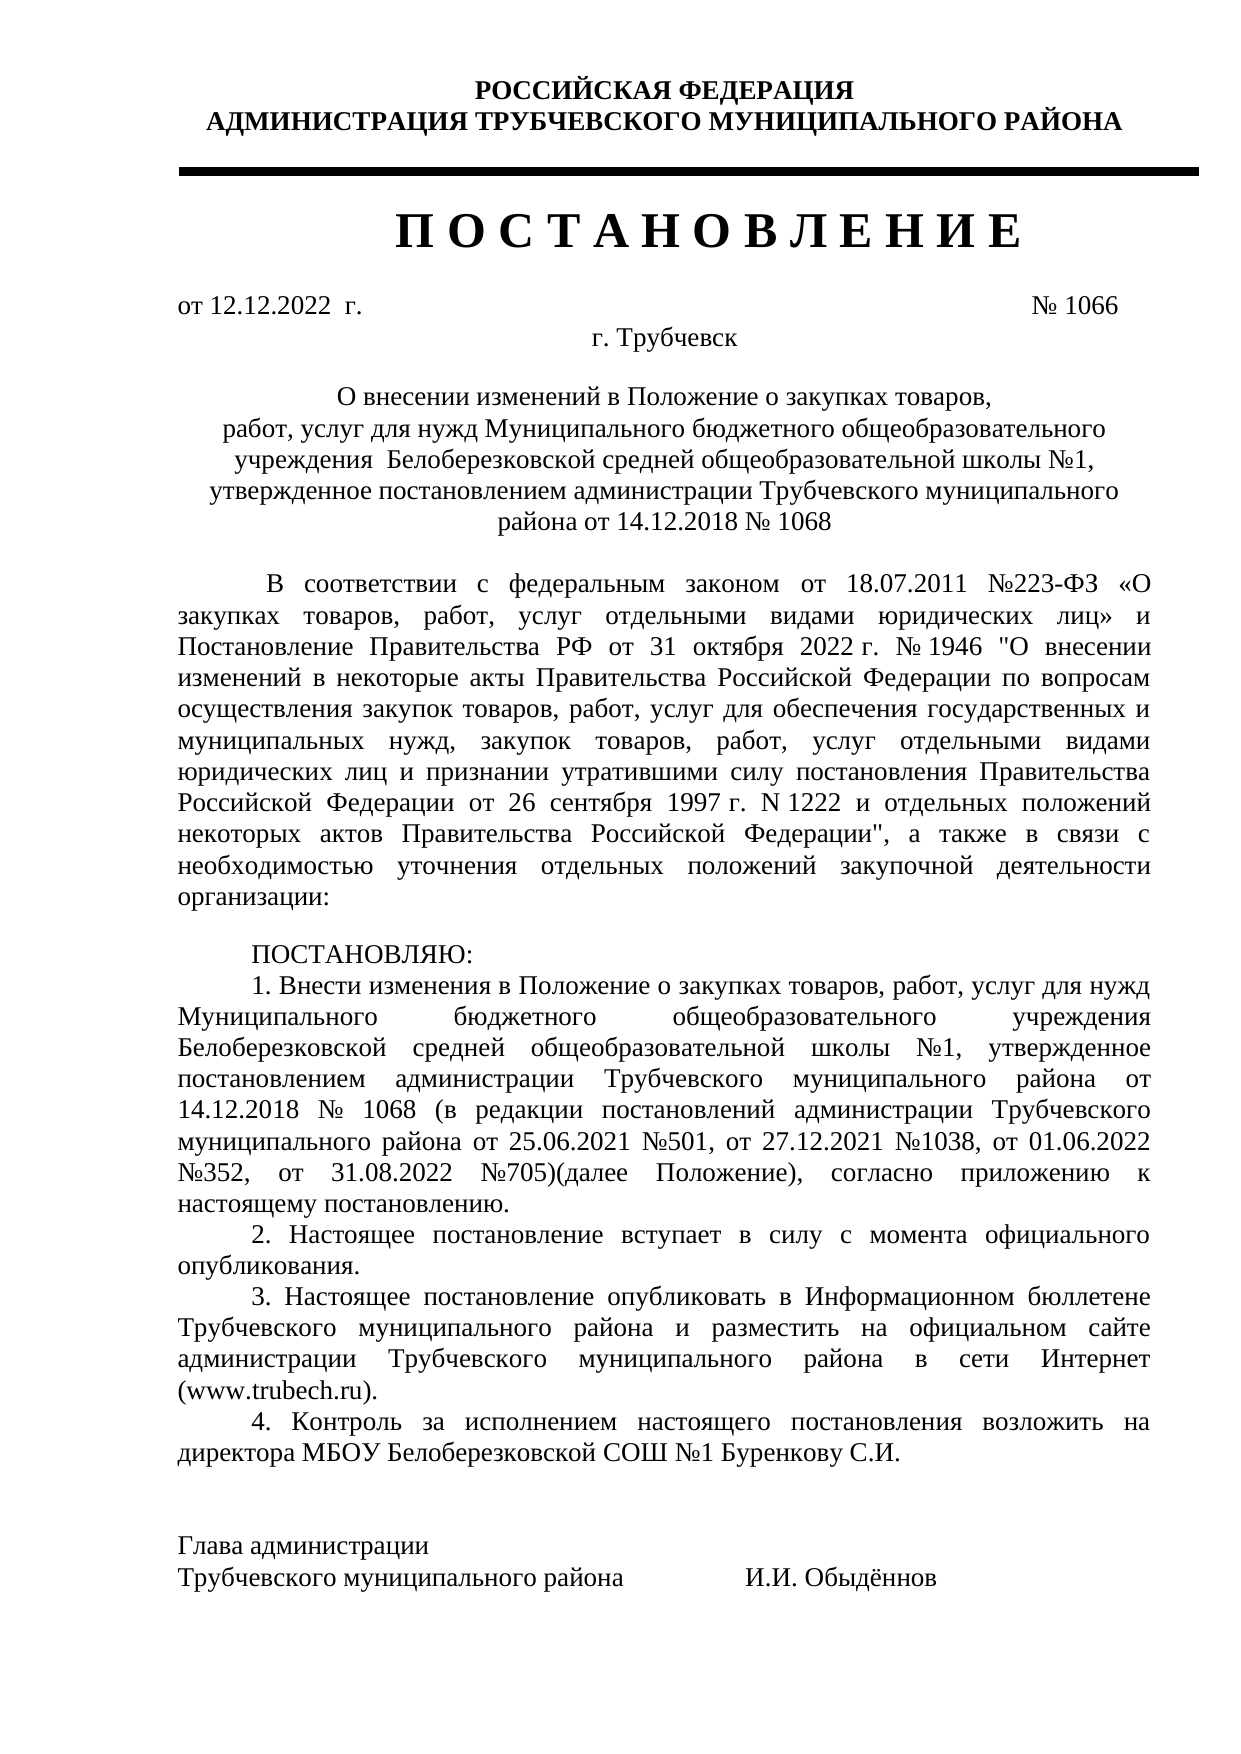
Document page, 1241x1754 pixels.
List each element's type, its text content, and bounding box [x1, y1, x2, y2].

subtitle РОССИЙСКАЯ ФЕДЕРАЦИЯ [177, 74, 1152, 105]
text ПОСТАНОВЛЯЮ: [177, 938, 1152, 969]
text 3. Настоящее постановление опубликовать в Информационном бюллетене Трубчевского муниципального района и разместить на официальном сайте администрации Трубчевского муниципального района в сети Интернет (www.trubech.ru). [177, 1280, 1152, 1405]
text работ, услуг для нужд Муниципального бюджетного общеобразовательного учреждения Белоберезковской средней общеобразовательной школы №1, утвержденное постановлением администрации Трубчевского муниципального района от 14.12.2018 № 1068 [177, 412, 1152, 536]
text П О С Т А Н О В Л Е Н И Е [177, 201, 1152, 258]
text 2. Настоящее постановление вступает в силу с момента официального опубликования. [177, 1218, 1152, 1280]
subtitle В соответствии с федеральным законом от 18.07.2011 №223-ФЗ «О закупках товаров, работ, услуг отдельными видами юридических лиц» и Постановление Правительства РФ от 31 октября 2022 г. № 1946 "О внесении изменений в некоторые акты Правительства Российской Федерации по вопросам осуществления закупок товаров, работ, услуг для обеспечения государственных и муниципальных нужд, закупок товаров, работ, услуг отдельными видами юридических лиц и признании утратившими силу постановления Правительства Российской Федерации от 26 сентября 1997 г. N 1222 и отдельных положений некоторых актов Правительства Российской Федерации", а также в связи с необходимостью уточнения отдельных положений закупочной деятельности организации: [177, 567, 1152, 911]
text 4. Контроль за исполнением настоящего постановления возложить на директора МБОУ Белоберезковской СОШ №1 Буренкову С.И. [177, 1405, 1152, 1467]
text О внесении изменений в Положение о закупках товаров, [177, 381, 1152, 412]
text от 12.12.2022 г. № 1066 [177, 289, 1152, 321]
text Глава администрации [177, 1529, 1152, 1561]
text 1. Внести изменения в Положение о закупках товаров, работ, услуг для нужд Муниципального бюджетного общеобразовательного учреждения Белоберезковской средней общеобразовательной школы №1, утвержденное постановлением администрации Трубчевского муниципального района от 14.12.2018 № 1068 (в редакции постановлений администрации Трубчевского муниципального района от 25.06.2021 №501, от 27.12.2021 №1038, от 01.06.2022 №352, от 31.08.2022 №705)(далее Положение), согласно приложению к настоящему постановлению. [177, 969, 1152, 1218]
text Трубчевского муниципального района И.И. Обыдённов [177, 1561, 1152, 1592]
text г. Трубчевск [177, 321, 1152, 352]
text АДМИНИСТРАЦИЯ ТРУБЧЕВСКОГО МУНИЦИПАЛЬНОГО РАЙОНА [177, 105, 1152, 136]
